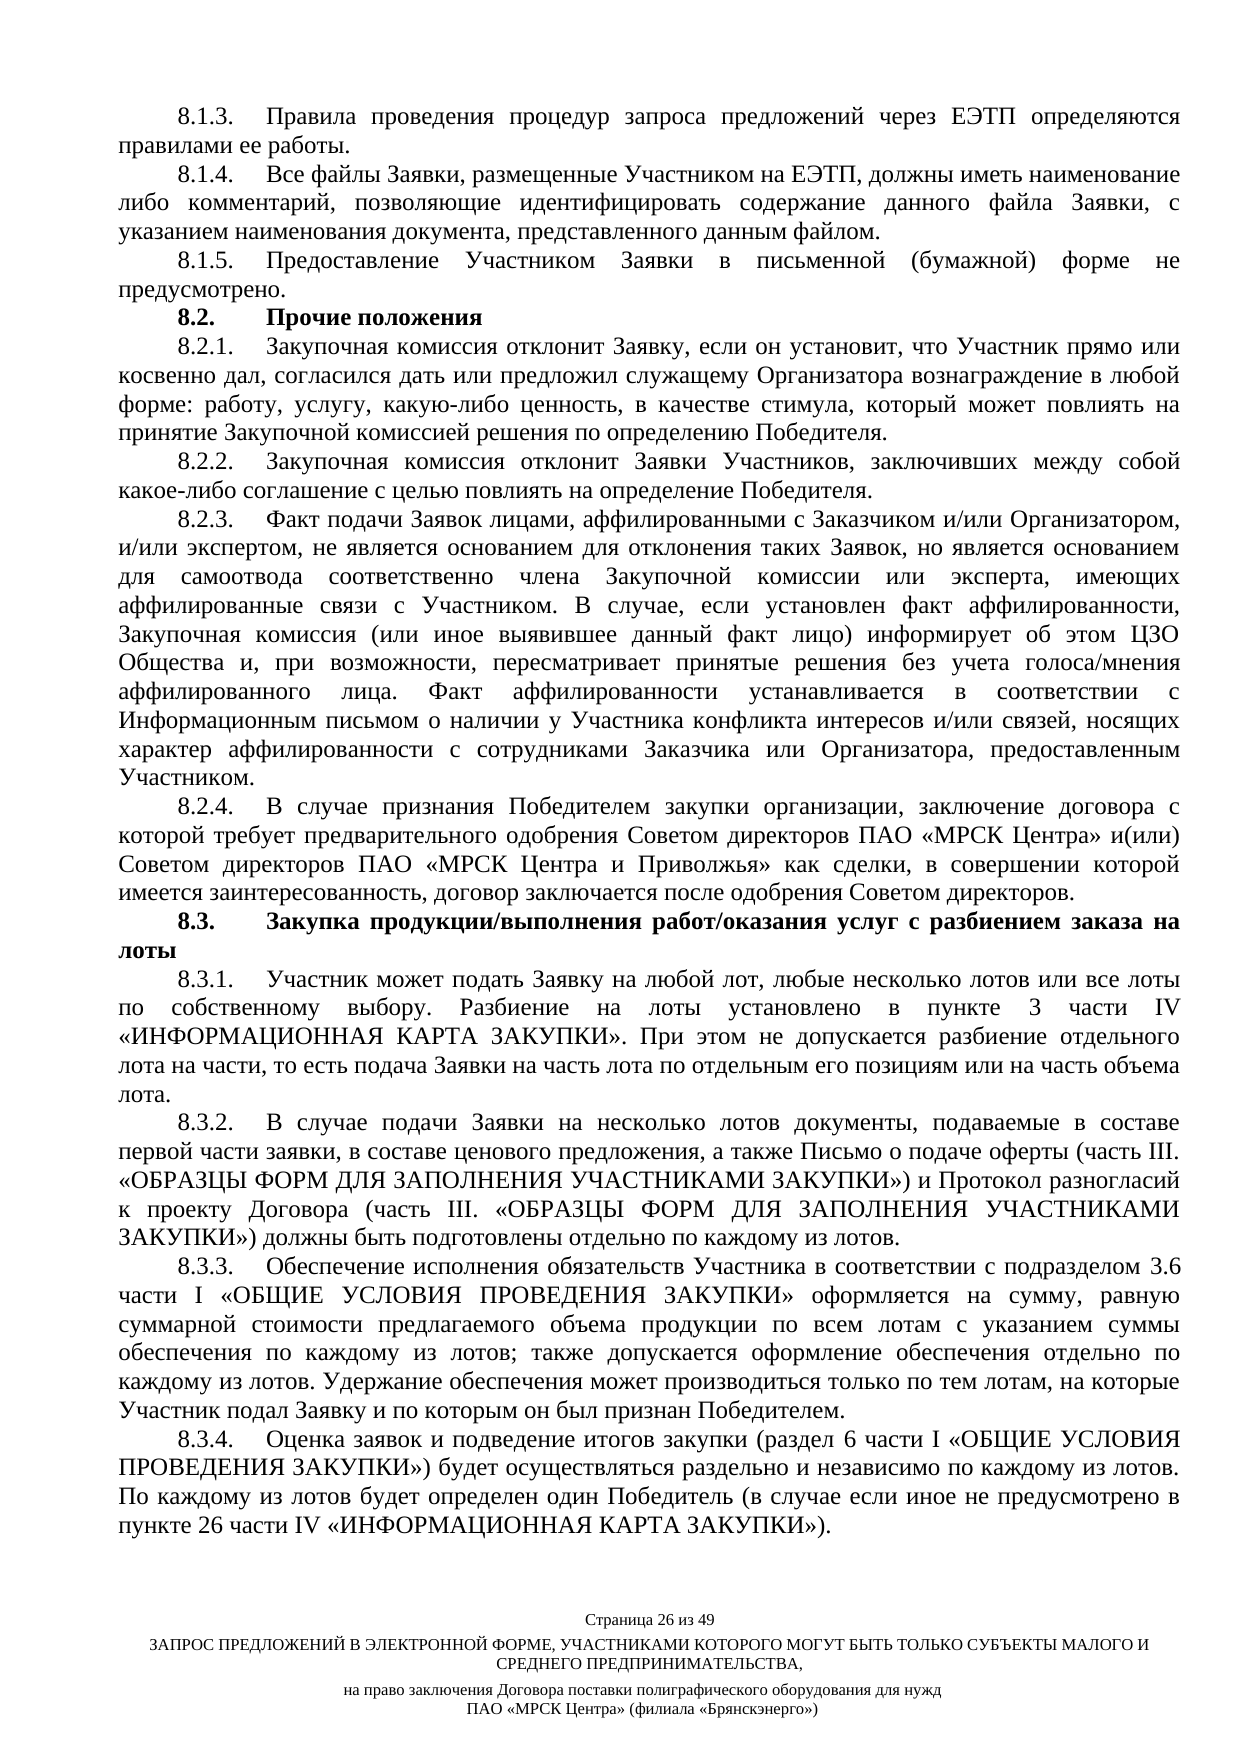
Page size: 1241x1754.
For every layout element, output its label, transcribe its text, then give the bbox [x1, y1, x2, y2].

subtitle Предоставление Участником Заявки в письменной (бумажной) форме не предусмотрено. [118, 245, 1181, 302]
subtitle Закупочная комиссия отклонит Заявки Участников, заключивших между собой какое-либо соглашение с целью повлиять на определение Победителя. [118, 446, 1181, 504]
subtitle Все файлы Заявки, размещенные Участником на ЕЭТП, должны иметь наименование либо комментарий, позволяющие идентифицировать содержание данного файла Заявки, с указанием наименования документа, представленного данным файлом. [118, 159, 1181, 245]
subtitle Обеспечение исполнения обязательств Участника в соответствии с подразделом 3.6 части I «ОБЩИЕ УСЛОВИЯ ПРОВЕДЕНИЯ ЗАКУПКИ» оформляется на сумму, равную суммарной стоимости предлагаемого объема продукции по всем лотам с указанием суммы обеспечения по каждому из лотов; также допускается оформление обеспечения отдельно по каждому из лотов. Удержание обеспечения может производиться только по тем лотам, на которые Участник подал Заявку и по которым он был признан Победителем. [118, 1251, 1181, 1424]
subtitle Участник может подать Заявку на любой лот, любые несколько лотов или все лоты по собственному выбору. Разбиение на лоты установлено в пункте 3 части IV «ИНФОРМАЦИОННАЯ КАРТА ЗАКУПКИ». При этом не допускается разбиение отдельного лота на части, то есть подача Заявки на часть лота по отдельным его позициям или на часть объема лота. [118, 964, 1181, 1107]
subtitle Факт подачи Заявок лицами, аффилированными с Заказчиком и/или Организатором, и/или экспертом, не является основанием для отклонения таких Заявок, но является основанием для самоотвода соответственно члена Закупочной комиссии или эксперта, имеющих аффилированные связи с Участником. В случае, если установлен факт аффилированности, Закупочная комиссия (или иное выявившее данный факт лицо) информирует об этом ЦЗО Общества и, при возможности, пересматривает принятые решения без учета голоса/мнения аффилированного лица. Факт аффилированности устанавливается в соответствии с Информационным письмом о наличии у Участника конфликта интересов и/или связей, носящих характер аффилированности с сотрудниками Заказчика или Организатора, предоставленным Участником. [118, 504, 1181, 791]
subtitle В случае признания Победителем закупки организации, заключение договора с которой требует предварительного одобрения Советом директоров ПАО «МРСК Центра» и(или) Советом директоров ПАО «МРСК Центра и Приволжья» как сделки, в совершении которой имеется заинтересованность, договор заключается после одобрения Советом директоров. [118, 791, 1181, 906]
subtitle Оценка заявок и подведение итогов закупки (раздел 6 части I «ОБЩИЕ УСЛОВИЯ ПРОВЕДЕНИЯ ЗАКУПКИ») будет осуществляться раздельно и независимо по каждому из лотов. По каждому из лотов будет определен один Победитель (в случае если иное не предусмотрено в пункте 26 части IV «ИНФОРМАЦИОННАЯ КАРТА ЗАКУПКИ»). [118, 1424, 1181, 1539]
subtitle В случае подачи Заявки на несколько лотов документы, подаваемые в составе первой части заявки, в составе ценового предложения, а также Письмо о подаче оферты (часть III. «ОБРАЗЦЫ ФОРМ ДЛЯ ЗАПОЛНЕНИЯ УЧАСТНИКАМИ ЗАКУПКИ») и Протокол разногласий к проекту Договора (часть III. «ОБРАЗЦЫ ФОРМ ДЛЯ ЗАПОЛНЕНИЯ УЧАСТНИКАМИ ЗАКУПКИ») должны быть подготовлены отдельно по каждому из лотов. [118, 1107, 1181, 1251]
subtitle Закупка продукции/выполнения работ/оказания услуг с разбиением заказа на лоты [118, 906, 1181, 964]
subtitle Прочие положения [118, 302, 1181, 331]
subtitle Правила проведения процедур запроса предложений через ЕЭТП определяются правилами ее работы. [118, 101, 1181, 159]
subtitle Закупочная комиссия отклонит Заявку, если он установит, что Участник прямо или косвенно дал, согласился дать или предложил служащему Организатора вознаграждение в любой форме: работу, услугу, какую-либо ценность, в качестве стимула, который может повлиять на принятие Закупочной комиссией решения по определению Победителя. [118, 331, 1181, 446]
